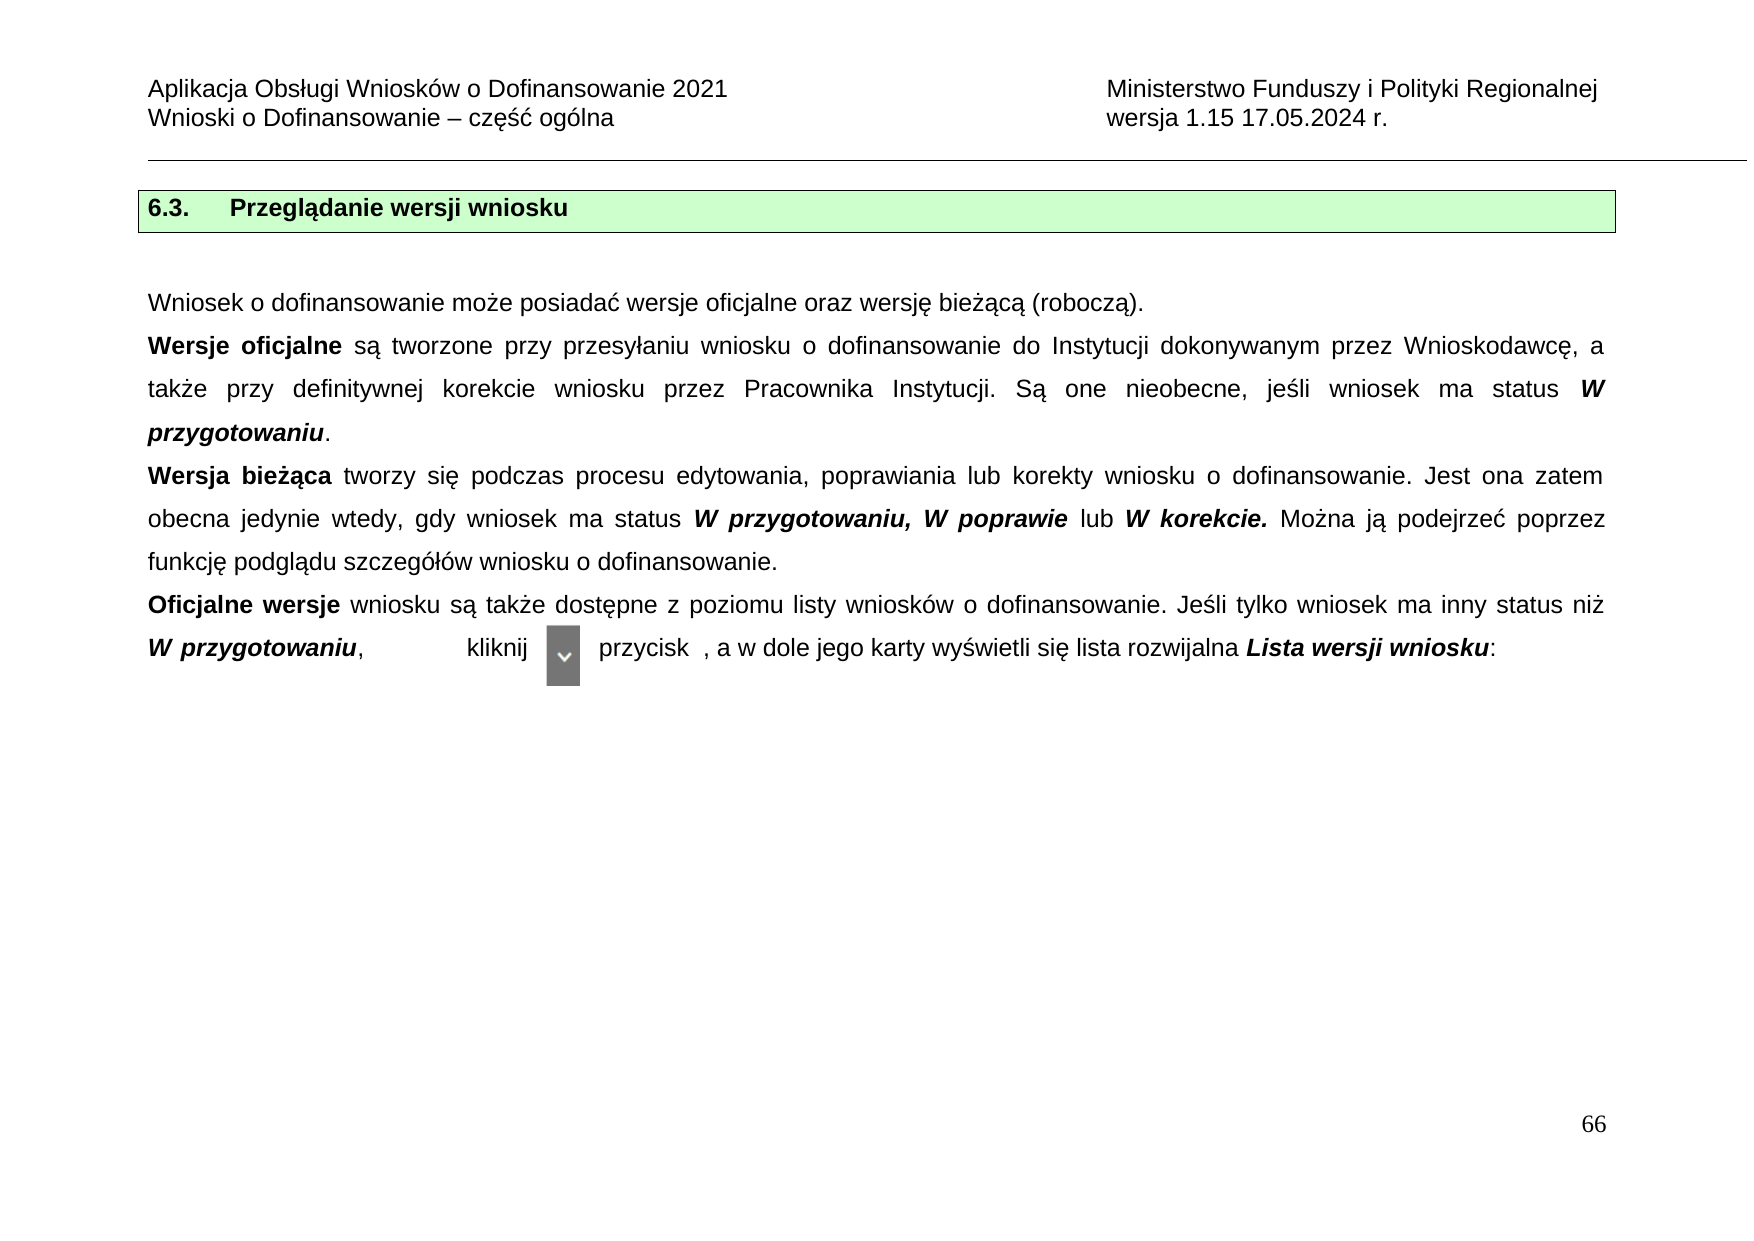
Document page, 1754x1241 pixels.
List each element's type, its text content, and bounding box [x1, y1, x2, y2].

text Wersje oficjalne są tworzone przy przesyłaniu wniosku o dofinansowanie do Instytucji dokonywanym przez Wnioskodawcę, a także przy definitywnej korekcie wniosku przez Pracownika Instytucji. Są one nieobecne, jeśli wniosek ma status W przygotowaniu. [148, 331, 1606, 446]
text Oficjalne wersje wniosku są także dostępne z poziomu listy wniosków o dofinansowanie. Jeśli tylko wniosek ma inny status niż W przygotowaniu, kliknij przycisk , a w dole jego karty wyświetli się lista rozwijalna Lista wersji wniosku: [148, 590, 1606, 662]
picture [545, 623, 580, 683]
text Wersja bieżąca tworzy się podczas procesu edytowania, poprawiania lub korekty wniosku o dofinansowanie. Jest ona zatem obecna jedynie wtedy, gdy wniosek ma status W przygotowaniu, W poprawie lub W korekcie. Można ją podejrzeć poprzez funkcję podglądu szczegółów wniosku o dofinansowanie. [148, 461, 1606, 576]
text Wniosek o dofinansowanie może posiadać wersje oficjalne oraz wersję bieżącą (roboczą). [148, 288, 1606, 317]
subtitle Przeglądanie wersji wniosku [139, 191, 1615, 232]
